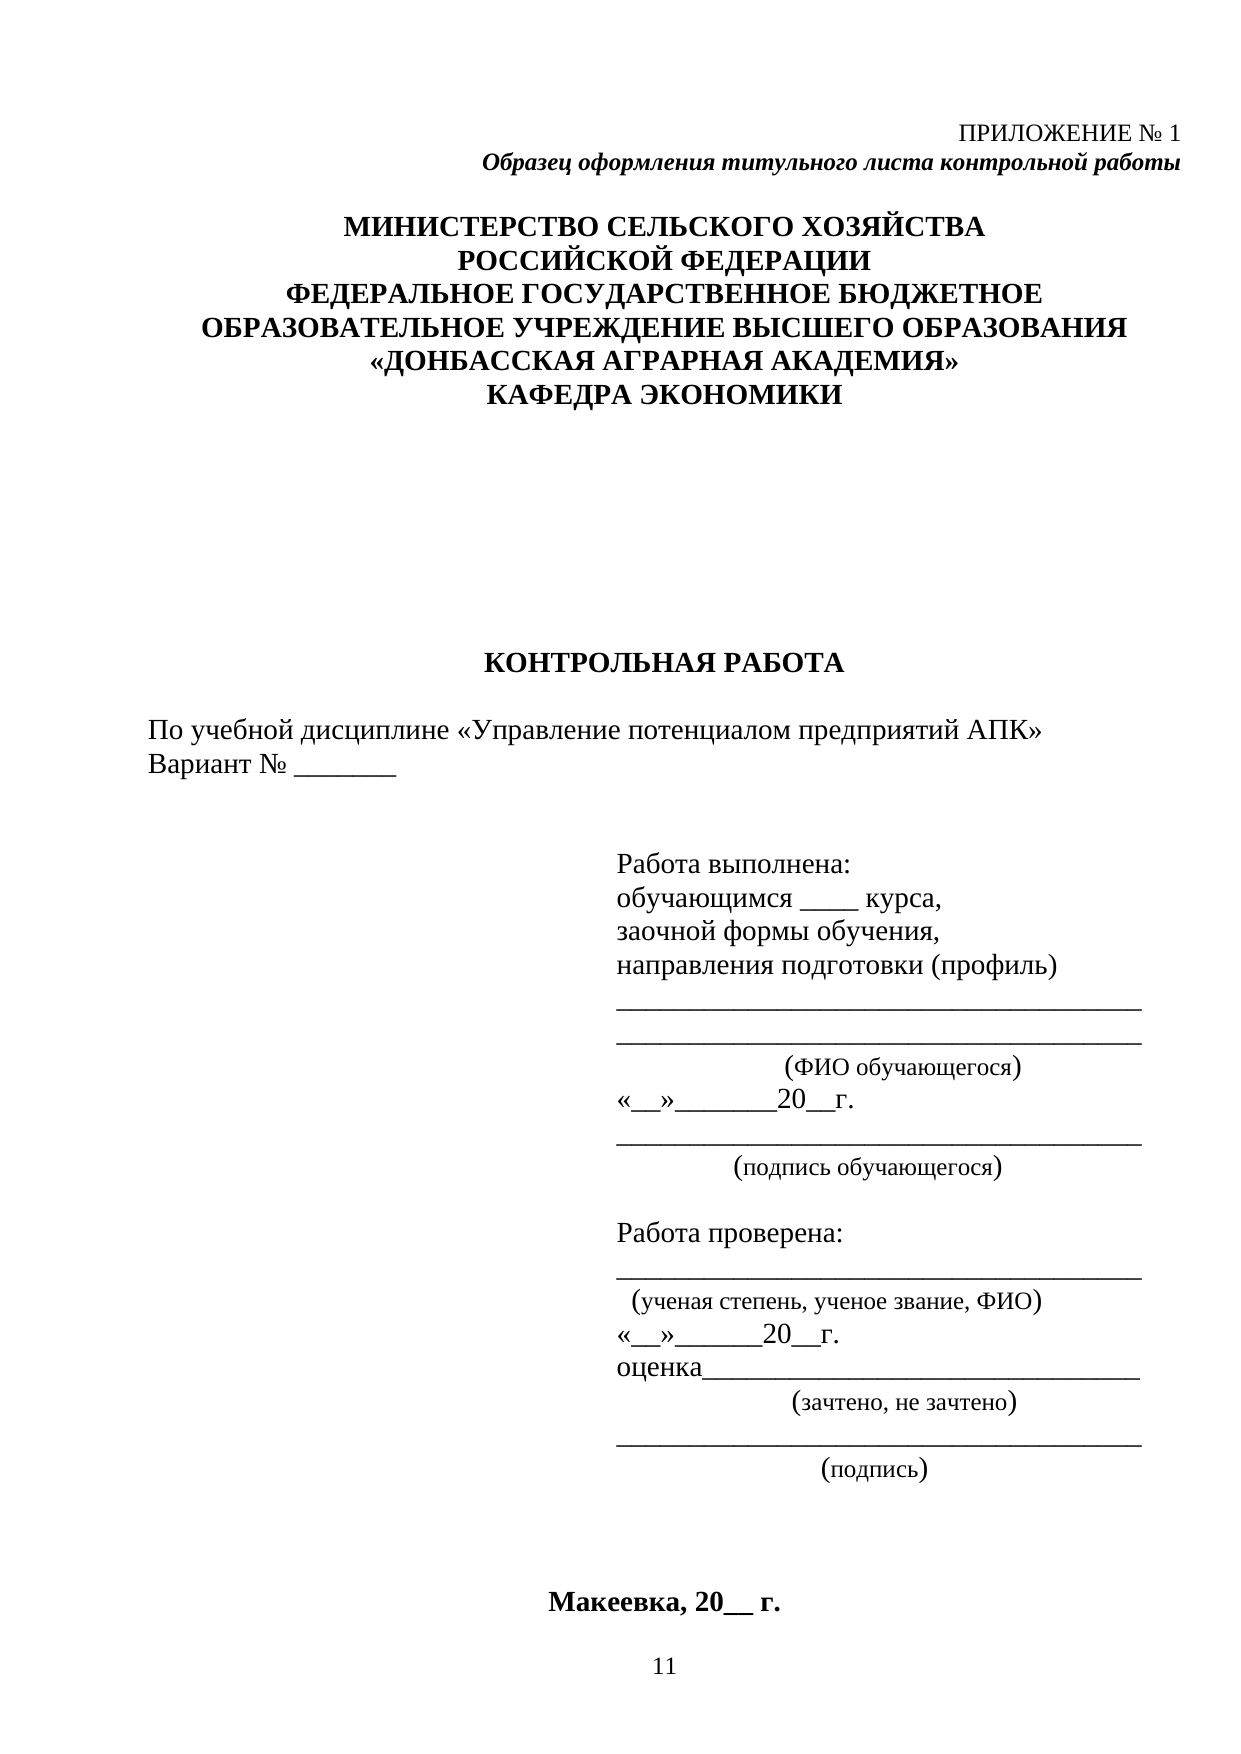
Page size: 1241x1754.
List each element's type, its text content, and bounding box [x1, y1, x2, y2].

text ПРИЛОЖЕНИЕ № 1 [679, 118, 1181, 147]
text оценка______________________________ [616, 1349, 1181, 1383]
text заочной формы обучения, [616, 913, 1181, 947]
text (ученая степень, ученое звание, ФИО) [616, 1282, 1181, 1316]
text Образец оформления титульного листа контрольной работы [148, 147, 1181, 176]
text ____________________________________ [616, 1014, 1181, 1048]
text КАФЕДРА ЭКОНОМИКИ [148, 377, 1181, 410]
text ____________________________________ [616, 1115, 1181, 1148]
text По учебной дисциплине «Управление потенциалом предприятий АПК» [148, 712, 1181, 746]
text РОССИЙСКОЙ ФЕДЕРАЦИИ [148, 243, 1181, 276]
text обучающимся ____ курса, [616, 880, 1181, 913]
text Вариант № _______ [148, 746, 1181, 779]
text ____________________________________ [616, 1417, 1181, 1450]
text КОНТРОЛЬНАЯ РАБОТА [148, 645, 1181, 679]
text (подпись обучающегося) [616, 1148, 1181, 1182]
text «__»______20__г. [616, 1316, 1181, 1349]
text Работа выполнена: [616, 846, 1181, 880]
text «__»_______20__г. [616, 1081, 1181, 1115]
text ФЕДЕРАЛЬНОЕ ГОСУДАРСТВЕННОЕ БЮДЖЕТНОЕ ОБРАЗОВАТЕЛЬНОЕ УЧРЕЖДЕНИЕ ВЫСШЕГО ОБРАЗОВАНИЯ [148, 276, 1181, 343]
text (зачтено, не зачтено) [616, 1383, 1181, 1417]
text «ДОНБАССКАЯ АГРАРНАЯ АКАДЕМИЯ» [148, 343, 1181, 377]
text (подпись) [616, 1450, 1181, 1484]
text МИНИСТЕРСТВО СЕЛЬСКОГО ХОЗЯЙСТВА [148, 209, 1181, 243]
text ____________________________________ [616, 1249, 1181, 1282]
text (ФИО обучающегося) [616, 1048, 1181, 1081]
text Макеевка, 20__ г. [148, 1584, 1181, 1618]
text Работа проверена: [616, 1215, 1181, 1249]
text направления подготовки (профиль) ____________________________________ [616, 947, 1181, 1014]
